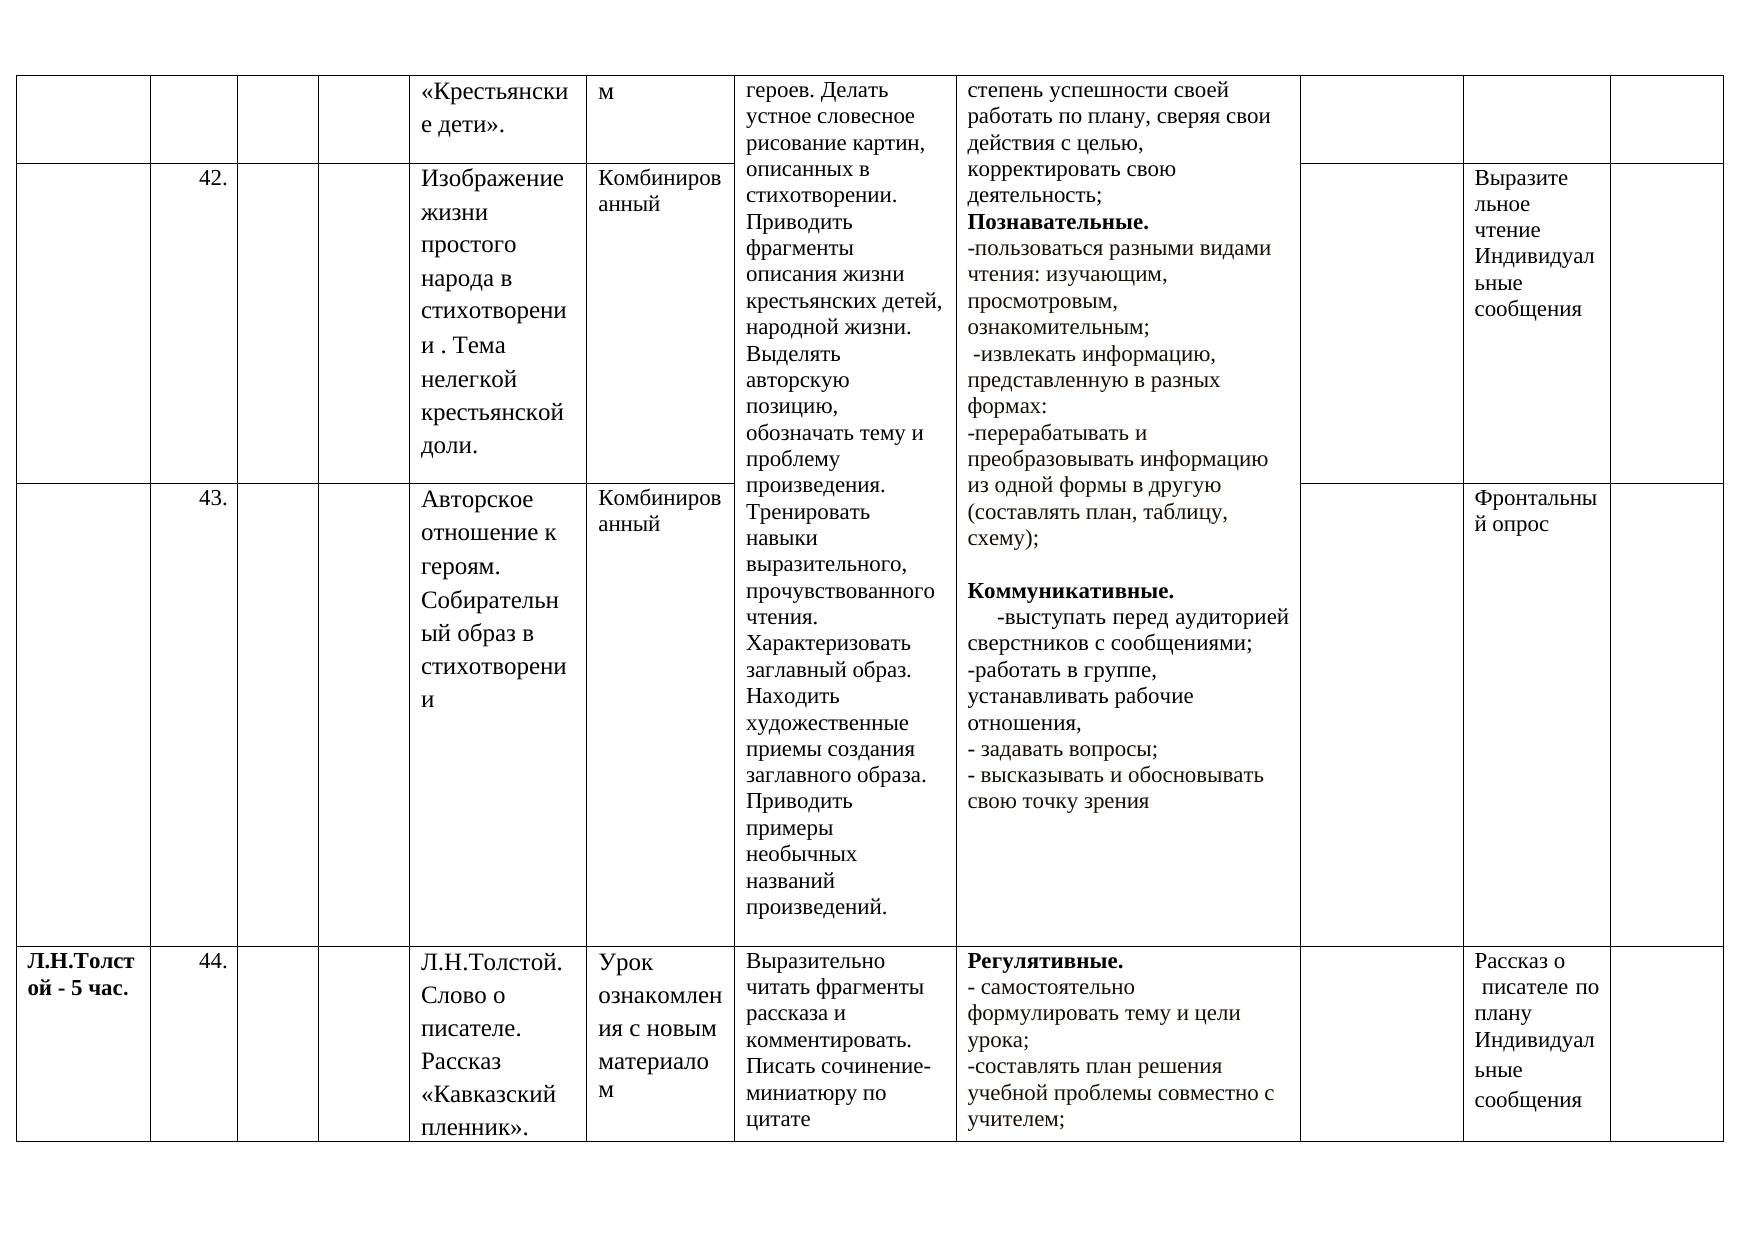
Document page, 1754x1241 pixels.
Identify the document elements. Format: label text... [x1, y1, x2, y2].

table_cell [1301, 947, 1463, 1141]
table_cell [587, 947, 734, 1141]
table_cell [319, 947, 409, 1141]
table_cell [957, 76, 1300, 946]
table_cell [151, 76, 237, 162]
table_cell [1301, 484, 1463, 946]
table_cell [735, 76, 956, 946]
table_cell Комбинированный [587, 484, 734, 946]
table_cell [410, 947, 586, 1141]
table_cell [319, 76, 409, 162]
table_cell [1464, 76, 1610, 162]
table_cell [17, 76, 150, 162]
table_cell [17, 484, 150, 946]
table_cell Комбинированный [587, 164, 734, 483]
table_cell [1301, 164, 1463, 483]
table_cell Выразите льное чтение Индивидуальные сообщения [1464, 164, 1610, 483]
table_cell Изображение жизни простого народа в стихотворении . Тема нелегкой крестьянской доли. [410, 164, 586, 483]
table_cell [238, 947, 318, 1141]
table_cell [238, 484, 318, 946]
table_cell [17, 947, 150, 1141]
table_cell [410, 76, 586, 162]
table_cell [1611, 484, 1723, 946]
table_cell Фронтальный опрос [1464, 484, 1610, 946]
table_cell [319, 164, 409, 483]
table_cell [151, 484, 237, 946]
table_cell [1301, 76, 1463, 162]
table_cell [151, 947, 237, 1141]
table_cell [1464, 947, 1610, 1141]
table_cell [1611, 947, 1723, 1141]
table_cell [587, 76, 734, 162]
table_cell [1611, 164, 1723, 483]
table_cell [238, 164, 318, 483]
table_cell [319, 484, 409, 946]
table_cell [17, 164, 150, 483]
table_cell Авторское отношение к героям. Собирательный образ в стихотворении [410, 484, 586, 946]
table_cell [1611, 76, 1723, 162]
table_cell [151, 164, 237, 483]
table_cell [957, 947, 1300, 1141]
table_cell [238, 76, 318, 162]
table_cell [735, 947, 956, 1141]
